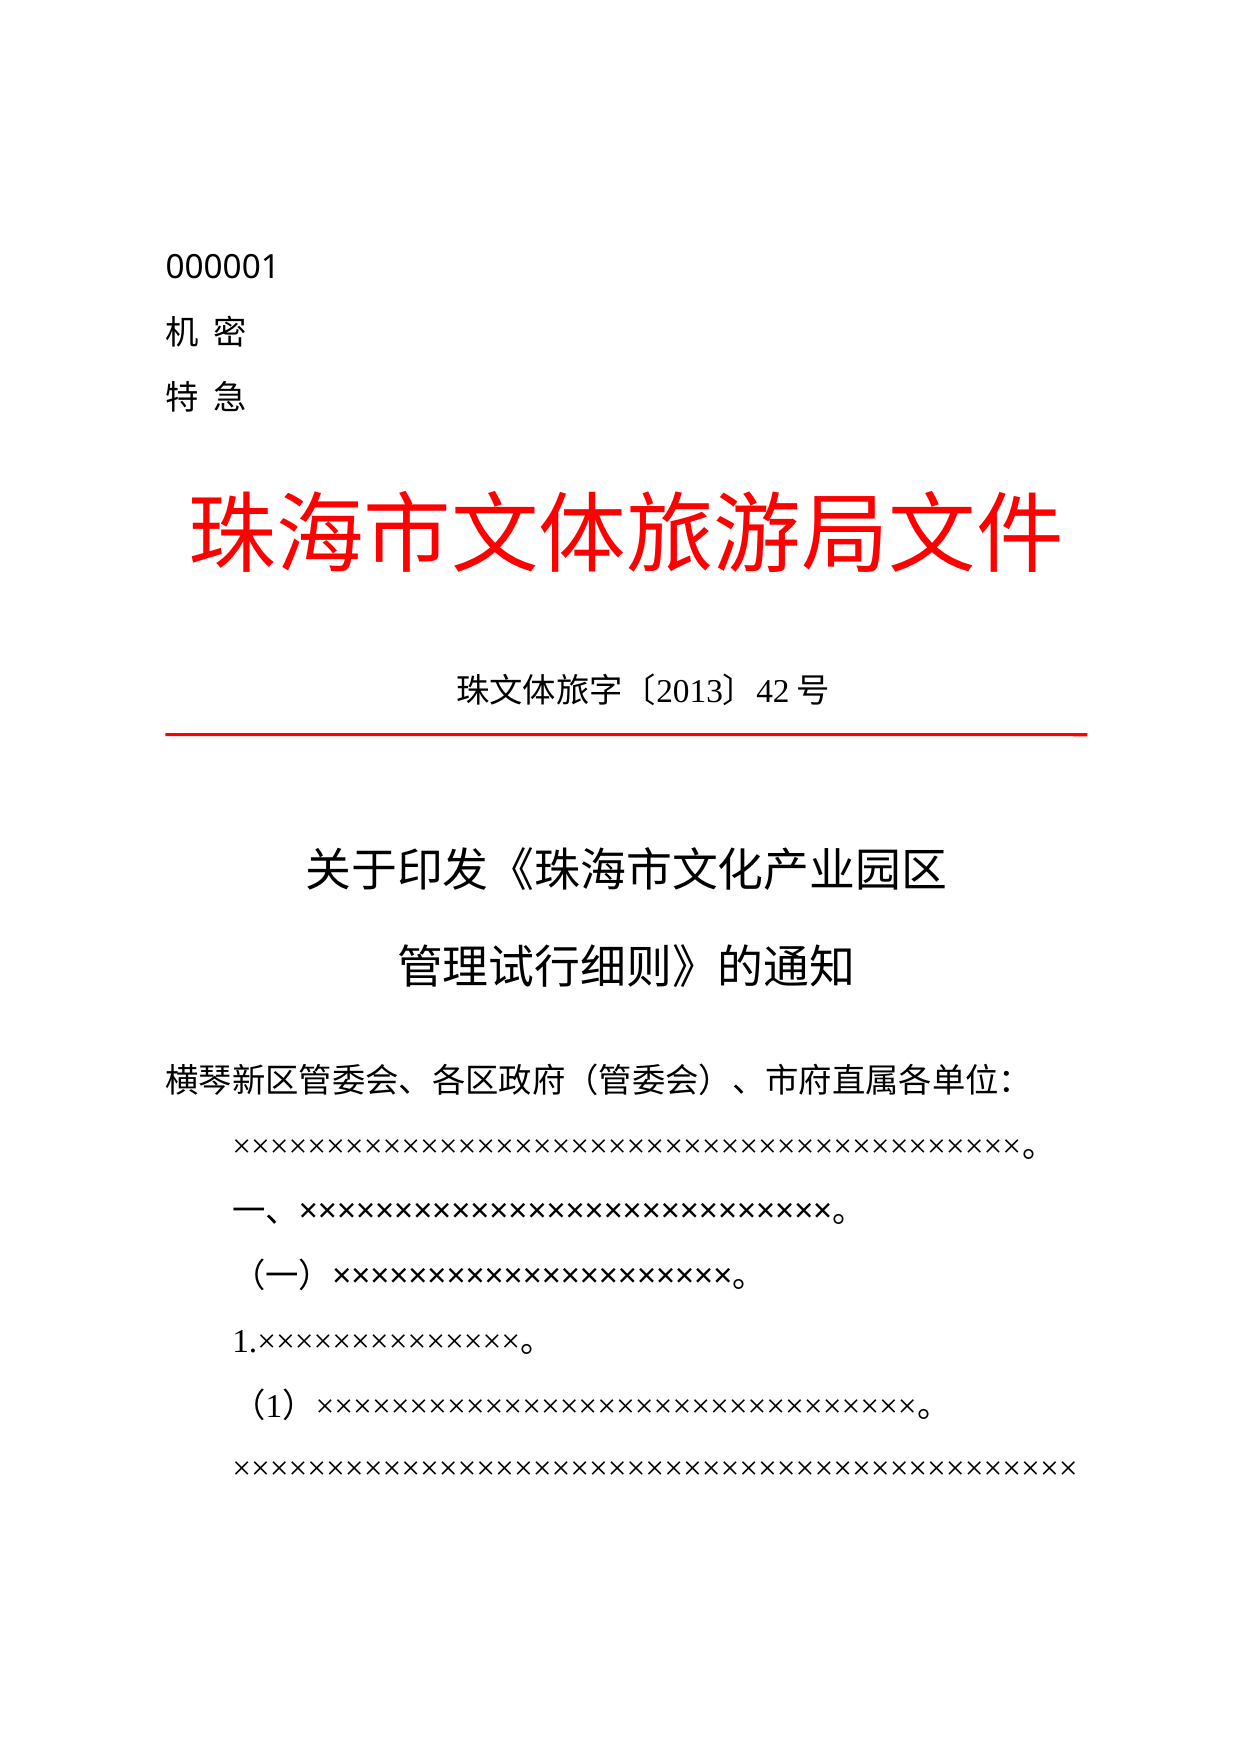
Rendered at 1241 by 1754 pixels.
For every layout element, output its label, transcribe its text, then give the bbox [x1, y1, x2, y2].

text 一、××××××××××××××××××××××××××××。 [165, 1175, 1087, 1240]
text 特 急 [165, 363, 1087, 428]
text 关于印发《珠海市文化产业园区 管理试行细则》的通知 [165, 818, 1087, 1013]
text 珠海市文体旅游局文件 [165, 460, 1087, 590]
text 1.××××××××××××××。 [165, 1305, 1087, 1370]
text 横琴新区管委会、各区政府（管委会）、市府直属各单位： [165, 1045, 1087, 1110]
text （一）×××××××××××××××××××××。 [165, 1240, 1087, 1305]
text 珠文体旅字〔2013〕42号 [165, 655, 1087, 720]
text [165, 1435, 1087, 1500]
text 000001 [165, 233, 1087, 298]
text 机 密 [165, 298, 1087, 363]
text （1）××××××××××××××××××××××××××××××××。 [165, 1370, 1087, 1435]
text ××××××××××××××××××××××××××××××××××××××××××。 [165, 1110, 1087, 1175]
